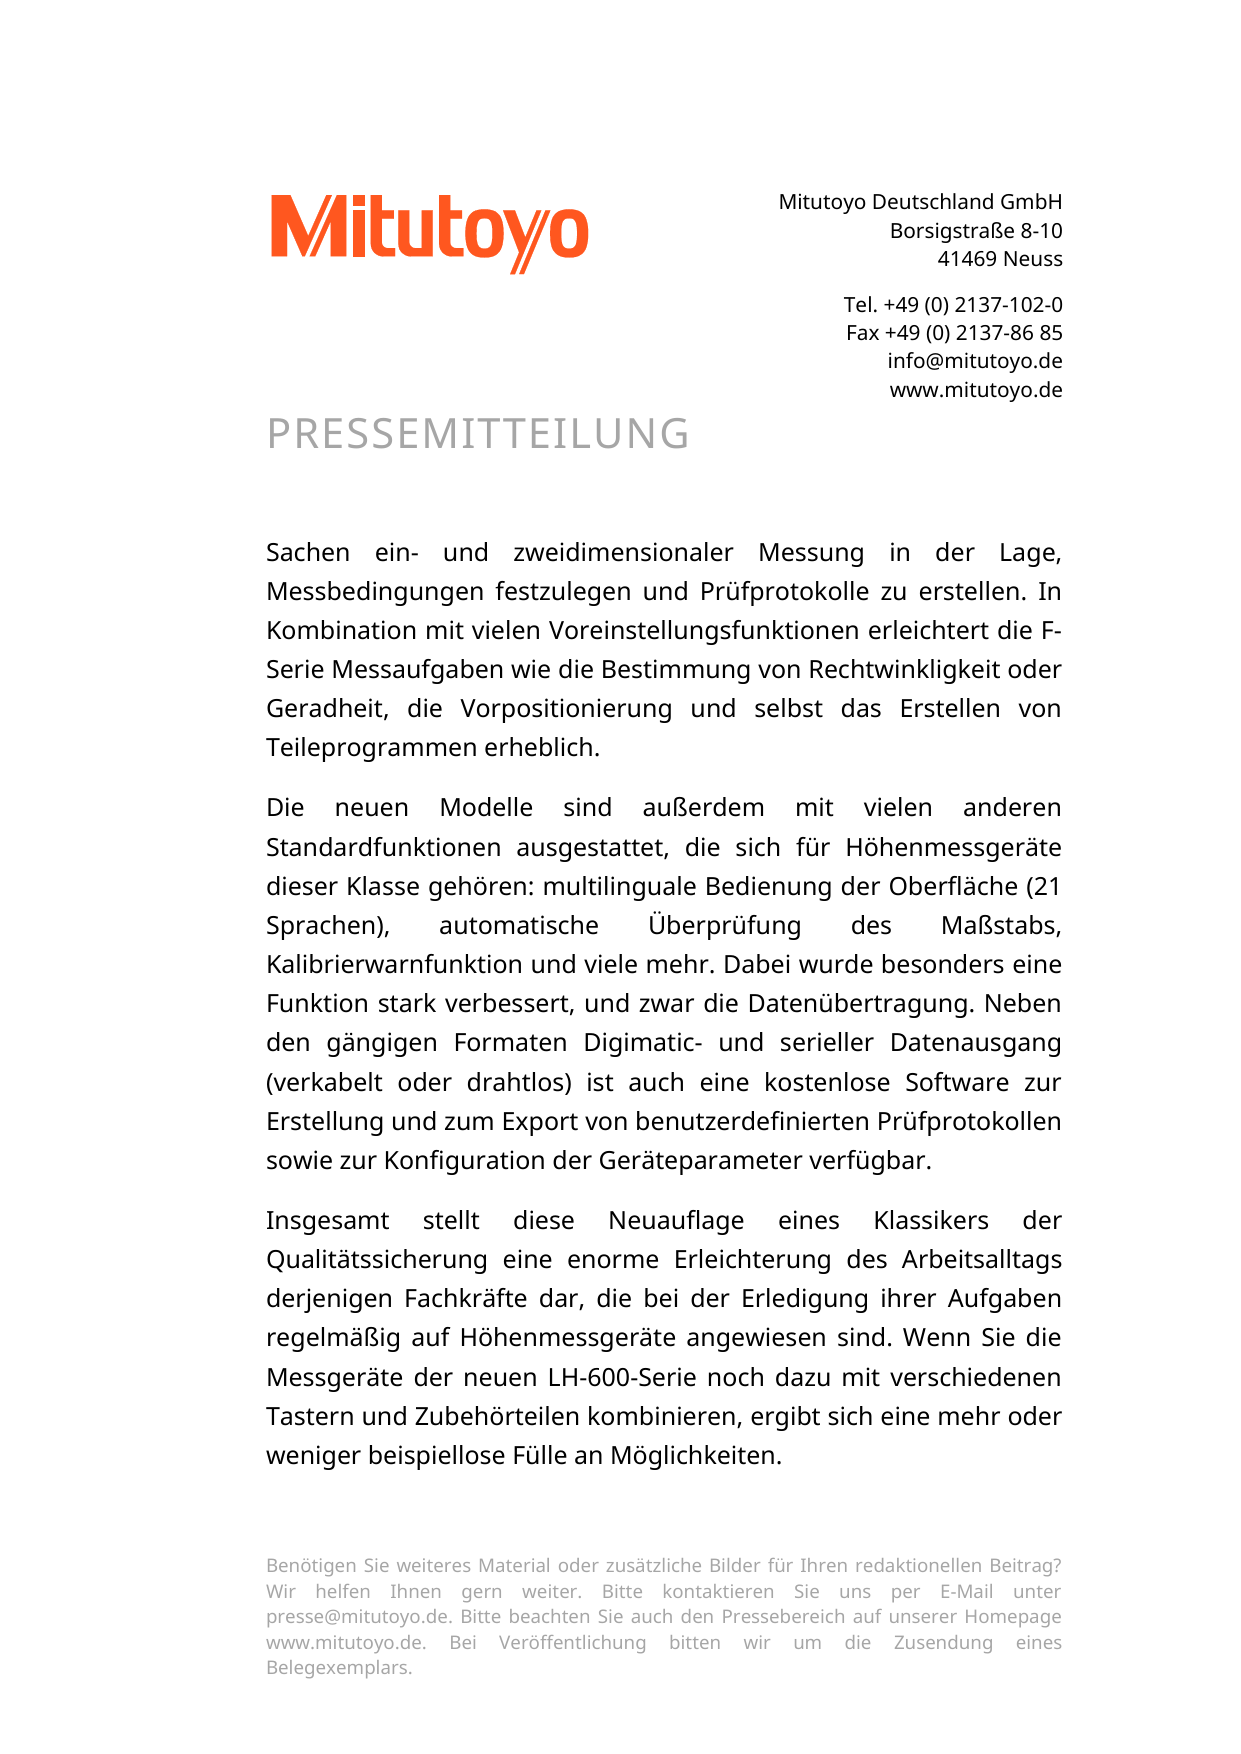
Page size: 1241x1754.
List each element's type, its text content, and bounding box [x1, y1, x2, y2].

text Die neuen Modelle sind außerdem mit vielen anderen Standardfunktionen ausgestattet, die sich für Höhenmessgeräte dieser Klasse gehören: multilinguale Bedienung der Oberfläche (21 Sprachen), automatische Überprüfung des Maßstabs, Kalibrierwarnfunktion und viele mehr. Dabei wurde besonders eine Funktion stark verbessert, und zwar die Datenübertragung. Neben den gängigen Formaten Digimatic- und serieller Datenausgang (verkabelt oder drahtlos) ist auch eine kostenlose Software zur Erstellung und zum Export von benutzerdefinierten Prüfprotokollen sowie zur Konfiguration der Geräteparameter verfügbar. [266, 790, 1063, 1177]
text Insgesamt stellt diese Neuauflage eines Klassikers der Qualitätssicherung eine enorme Erleichterung des Arbeitsalltags derjenigen Fachkräfte dar, die bei der Erledigung ihrer Aufgaben regelmäßig auf Höhenmessgeräte angewiesen sind. Wenn Sie die Messgeräte der neuen LH-600-Serie noch dazu mit verschiedenen Tastern und Zubehörteilen kombinieren, ergibt sich eine mehr oder weniger beispiellose Fülle an Möglichkeiten. [266, 1202, 1063, 1472]
text Die wichtigste Neuerung in Bezug auf diese Höhenmessgeräte besteht vor allem in den Steuerungselementen: Der neue Touchscreen ist nicht nur robust, sondern bietet auch eine gute Ablesbarkeit. Messvorgänge lassen sich sowohl über diesen Touchscreen als auch über die integrierte Folientastatur ausführen, die beide auch problemlos mit Arbeitshandschuhen bedient werden können. Dank dieser Ergänzung sind selbst Einsteiger in Sachen ein- und zweidimensionaler Messung in der Lage, Messbedingungen festzulegen und Prüfprotokolle zu erstellen. In Kombination mit vielen Voreinstellungsfunktionen erleichtert die F-Serie Messaufgaben wie die Bestimmung von Rechtwinkligkeit oder Geradheit, die Vorpositionierung und selbst das Erstellen von Teileprogrammen erheblich. [266, 534, 1063, 764]
